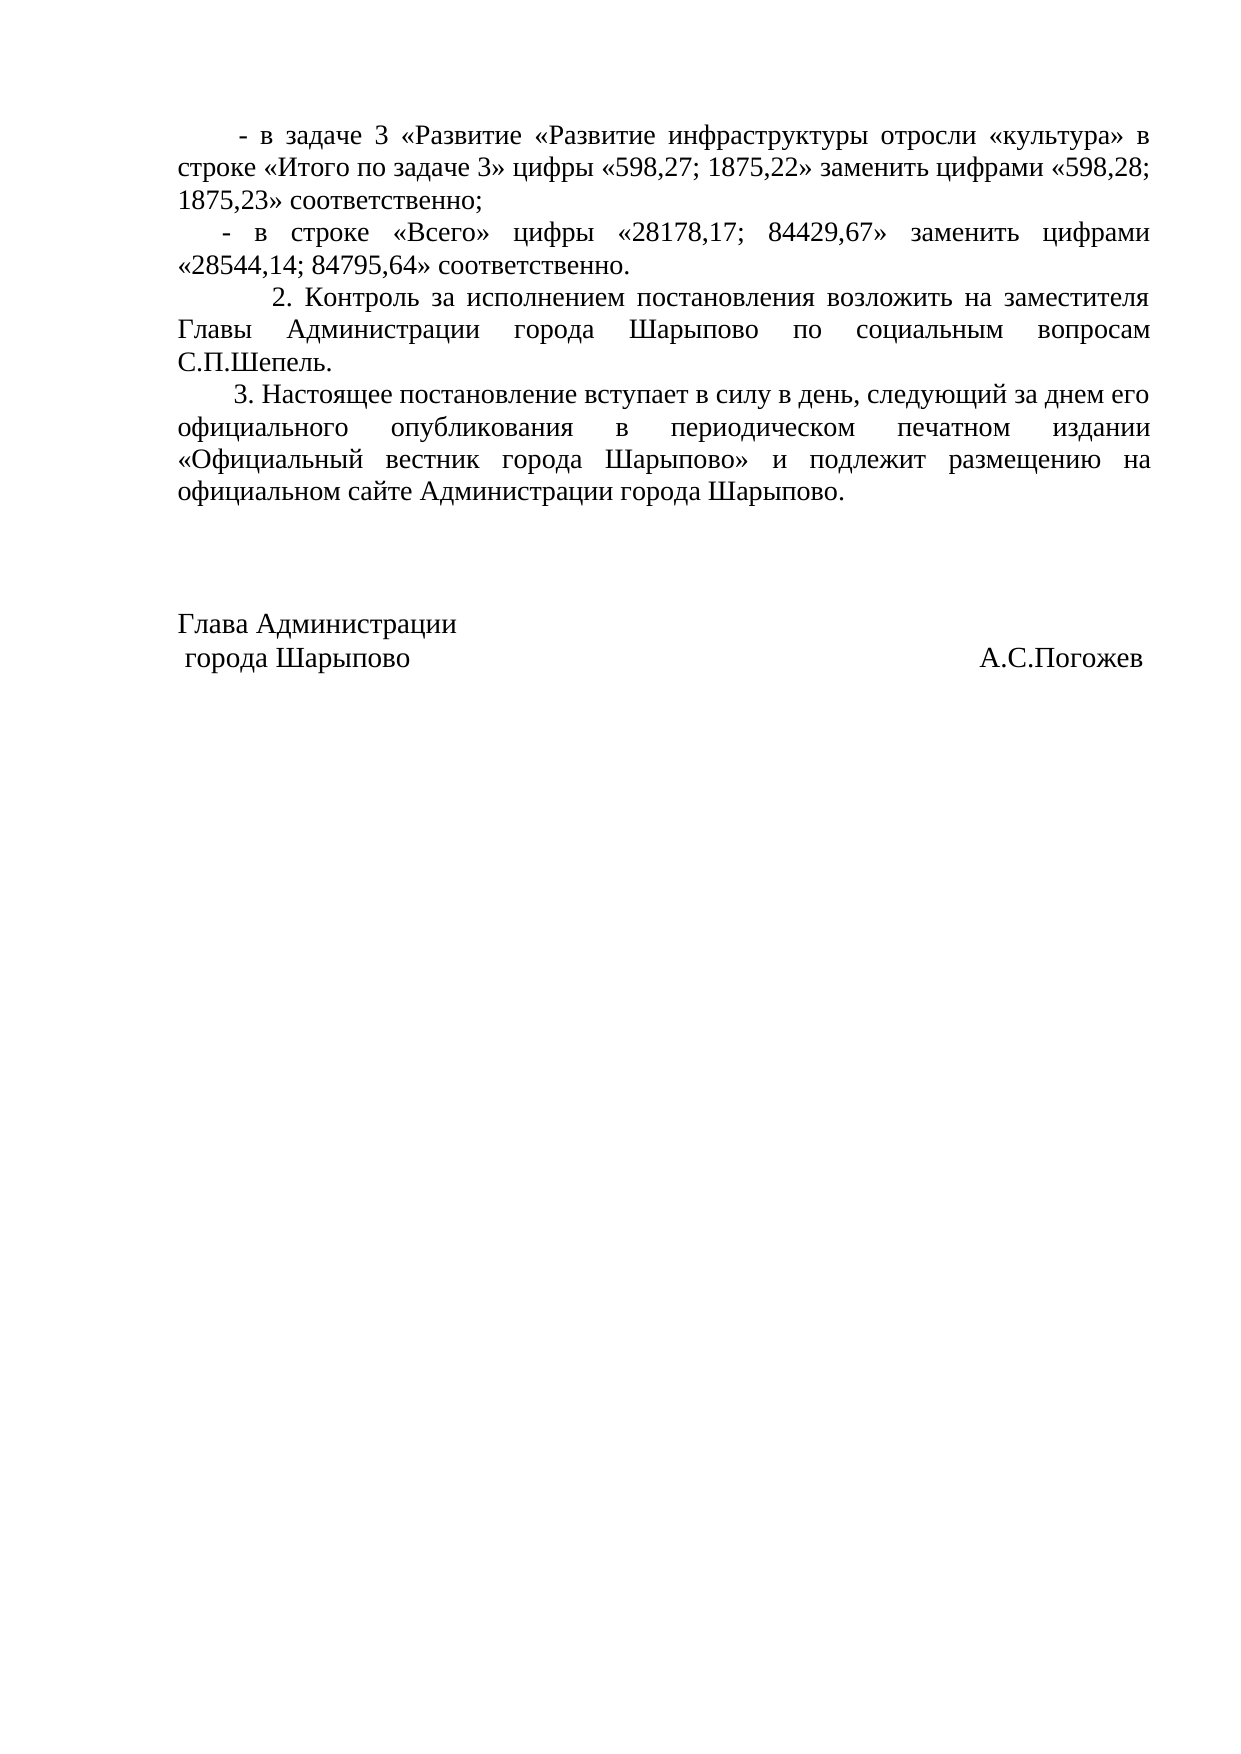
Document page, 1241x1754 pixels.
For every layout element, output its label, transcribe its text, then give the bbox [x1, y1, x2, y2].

text 2. Контроль за исполнением постановления возложить на заместителя Главы Администрации города Шарыпово по социальным вопросам С.П.Шепель. [177, 280, 1152, 377]
text - в строке «Всего» цифры «28178,17; 84429,67» заменить цифрами «28544,14; 84795,64» соответственно. [177, 215, 1152, 280]
text Глава Администрации [177, 606, 1152, 640]
text 3. Настоящее постановление вступает в силу в день, следующий за днем его официального опубликования в периодическом печатном издании «Официальный вестник города Шарыпово» и подлежит размещению на официальном сайте Администрации города Шарыпово. [177, 377, 1152, 507]
text города Шарыпово А.С.Погожев [177, 640, 1152, 673]
text - в задаче 3 «Развитие «Развитие инфраструктуры отросли «культура» в строке «Итого по задаче 3» цифры «598,27; 1875,22» заменить цифрами «598,28; 1875,23» соответственно; [177, 118, 1152, 215]
